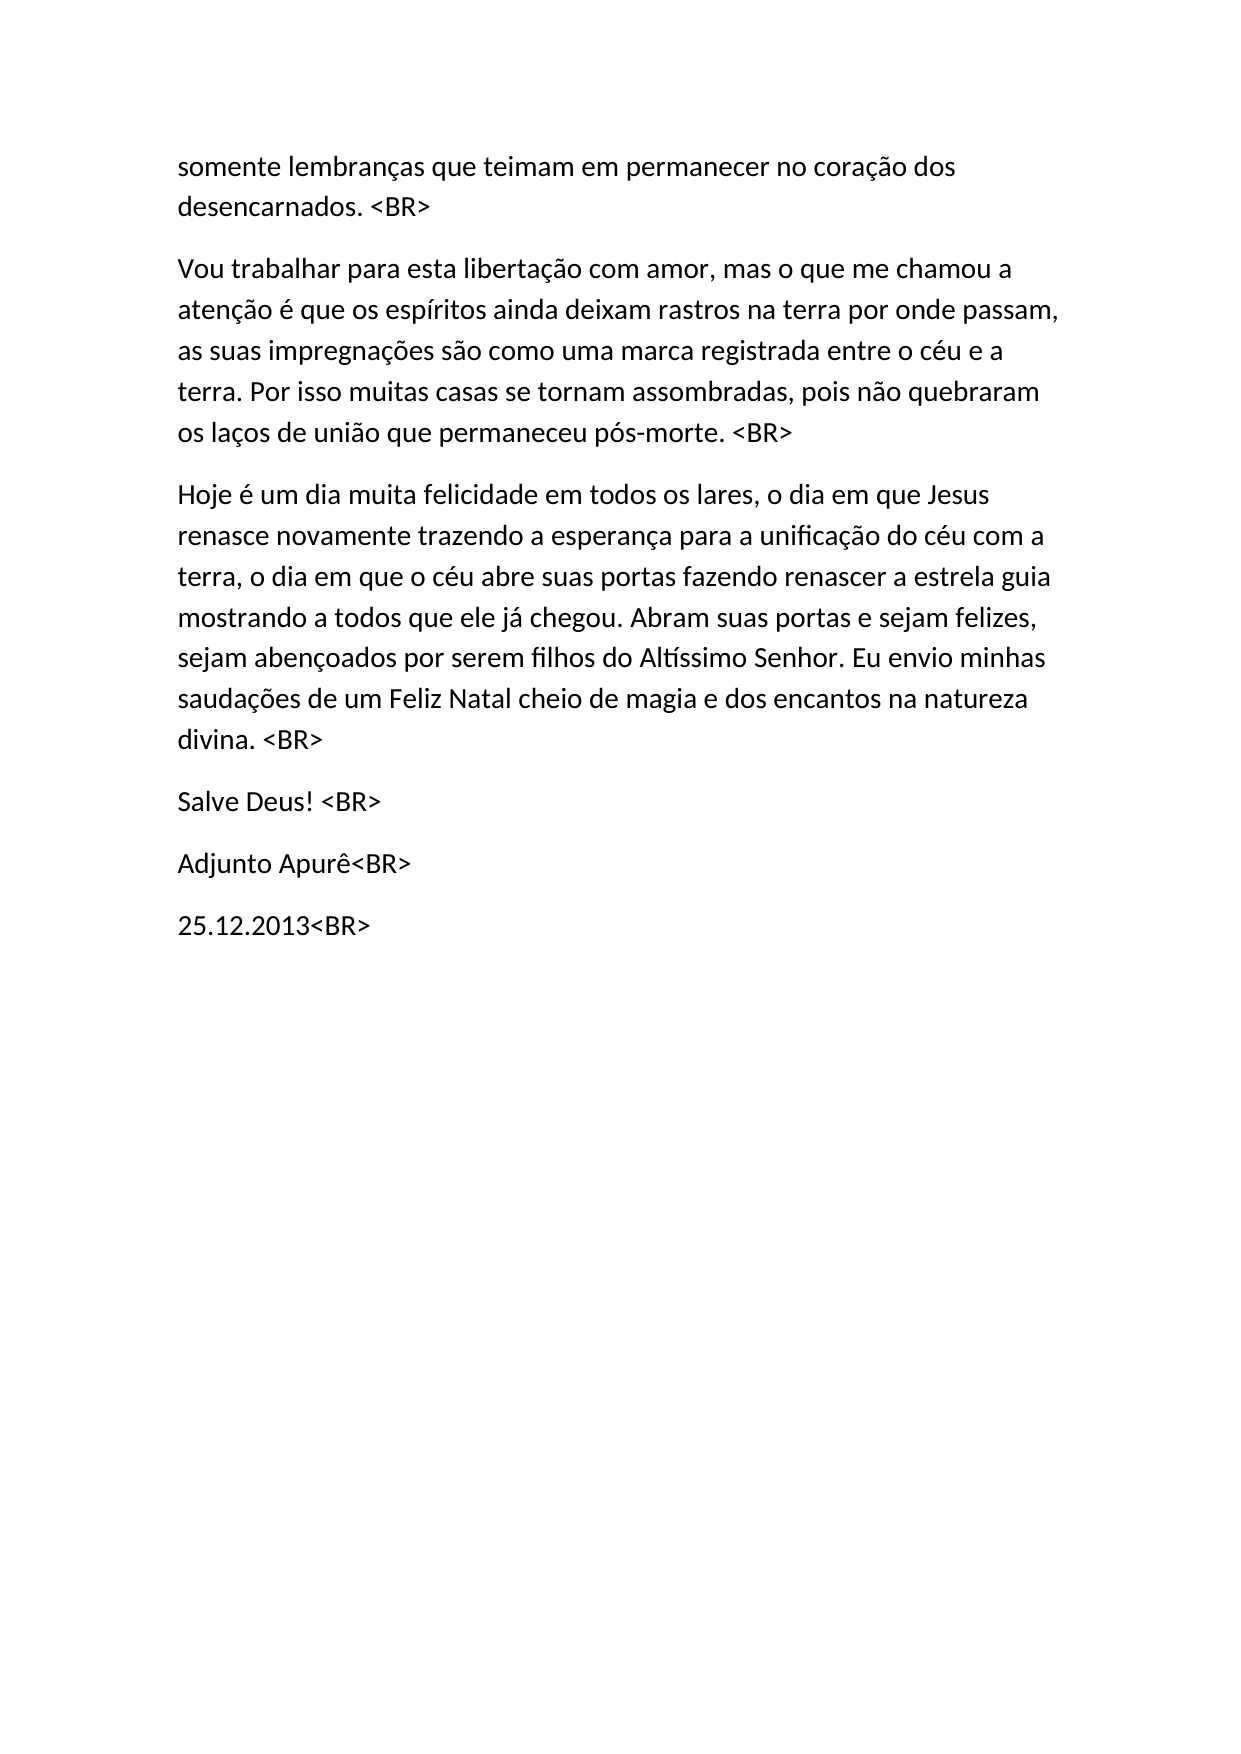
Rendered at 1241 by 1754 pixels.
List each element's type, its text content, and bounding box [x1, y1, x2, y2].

text Adjunto Apurê<BR> [177, 845, 1063, 881]
text Vou trabalhar para esta libertação com amor, mas o que me chamou a atenção é que os espíritos ainda deixam rastros na terra por onde passam, as suas impregnações são como uma marca registrada entre o céu e a terra. Por isso muitas casas se tornam assombradas, pois não quebraram os laços de união que permaneceu pós-morte. <BR> [177, 250, 1063, 450]
text Hoje é um dia muita felicidade em todos os lares, o dia em que Jesus renasce novamente trazendo a esperança para a unificação do céu com a terra, o dia em que o céu abre suas portas fazendo renascer a estrela guia mostrando a todos que ele já chegou. Abram suas portas e sejam felizes, sejam abençoados por serem filhos do Altíssimo Senhor. Eu envio minhas saudações de um Feliz Natal cheio de magia e dos encantos na natureza divina. <BR> [177, 476, 1063, 757]
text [177, 148, 1063, 224]
text 25.12.2013<BR> [177, 907, 1063, 942]
text Salve Deus! <BR> [177, 783, 1063, 819]
